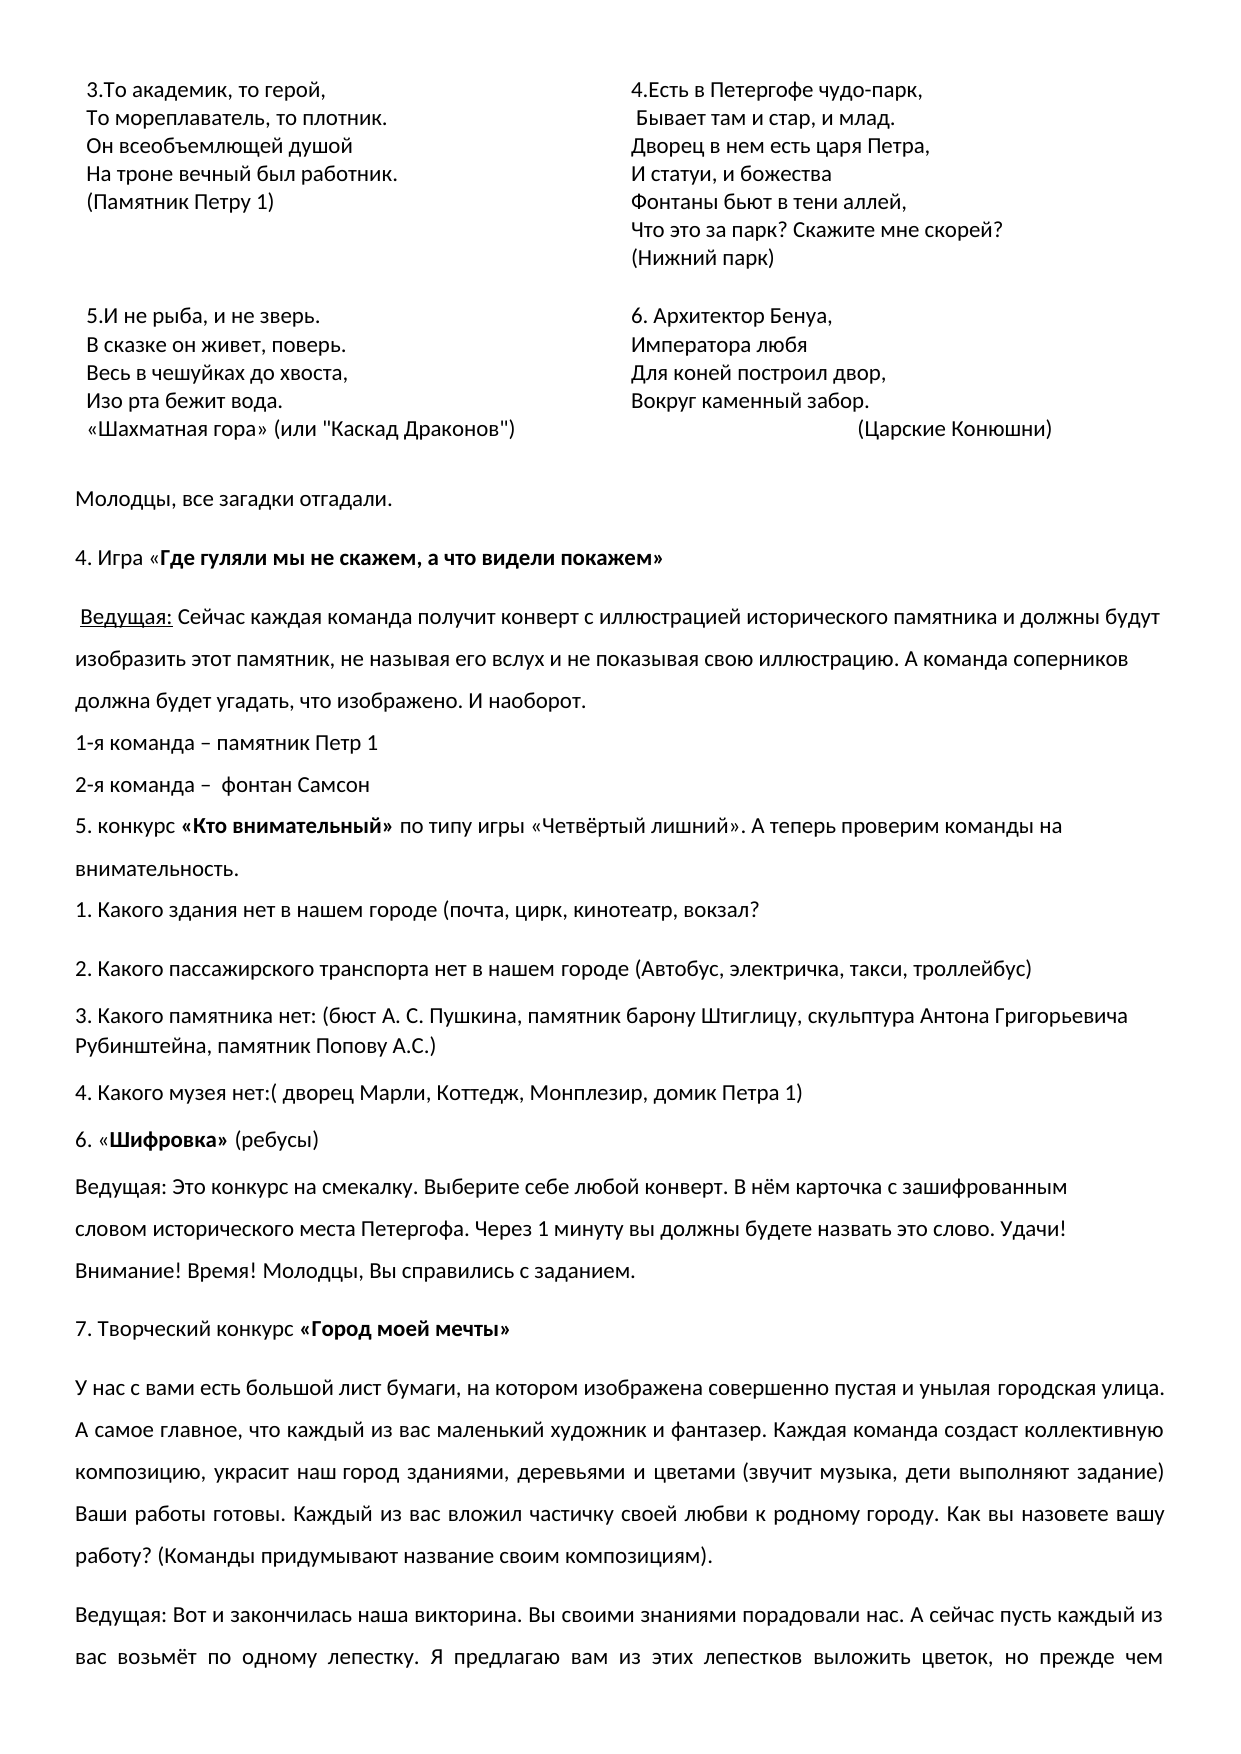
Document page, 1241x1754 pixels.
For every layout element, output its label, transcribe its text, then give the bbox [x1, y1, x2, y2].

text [75, 1600, 1165, 1670]
text 2. Какого пассажирского транспорта нет в нашем городе (Автобус, электричка, такси, троллейбус) [75, 954, 1165, 982]
table_cell 6. Архитектор Бенуа, Императора любя Для коней построил двор, Вокруг каменный забор. (Царские Конюшни) [620, 271, 1164, 442]
text У нас с вами есть большой лист бумаги, на котором изображена совершенно пустая и унылая городская улица. А самое главное, что каждый из вас маленький художник и фантазер. Каждая команда создаст коллективную композицию, украсит наш город зданиями, деревьями и цветами (звучит музыка, дети выполняют задание) Ваши работы готовы. Каждый из вас вложил частичку своей любви к родному городу. Как вы назовете вашу работу? (Команды придумывают название своим композициям). [75, 1373, 1165, 1569]
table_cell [620, 75, 1164, 271]
text 6. «Шифровка» (ребусы) [75, 1125, 1165, 1153]
text Ведущая: Сейчас каждая команда получит конверт с иллюстрацией исторического памятника и должны будут изобразить этот памятник, не называя его вслух и не показывая свою иллюстрацию. А команда соперников должна будет угадать, что изображено. И наоборот. 1-я команда – памятник Петр 1 2-я команда – фонтан Самсон 5. конкурс «Кто внимательный» по типу игры «Четвёртый лишний». А теперь проверим команды на внимательность. 1. Какого здания нет в нашем городе (почта, цирк, кинотеатр, вокзал? [75, 602, 1165, 924]
text 7. Творческий конкурс «Город моей мечты» [75, 1314, 1165, 1343]
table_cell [75, 75, 619, 271]
text 4. Какого музея нет:( дворец Марли, Коттедж, Монплезир, домик Петра 1) [75, 1078, 1165, 1106]
text Молодцы, все загадки отгадали. [75, 442, 1165, 512]
text 3. Какого памятника нет: (бюст А. С. Пушкина, памятник барону Штиглицу, скульптура Антона Григорьевича Рубинштейна, памятник Попову А.С.) [75, 1001, 1165, 1059]
text Ведущая: Это конкурс на смекалку. Выберите себе любой конверт. В нём карточка с зашифрованным словом исторического места Петергофа. Через 1 минуту вы должны будете назвать это слово. Удачи! Внимание! Время! Молодцы, Вы справились с заданием. [75, 1172, 1165, 1284]
table_cell 5.И не рыба, и не зверь. В сказке он живет, поверь. Весь в чешуйках до хвоста, Изо рта бежит вода. «Шахматная гора» (или "Каскад Драконов") [75, 271, 619, 442]
text 4. Игра «Где гуляли мы не скажем, а что видели покажем» [75, 543, 1165, 571]
